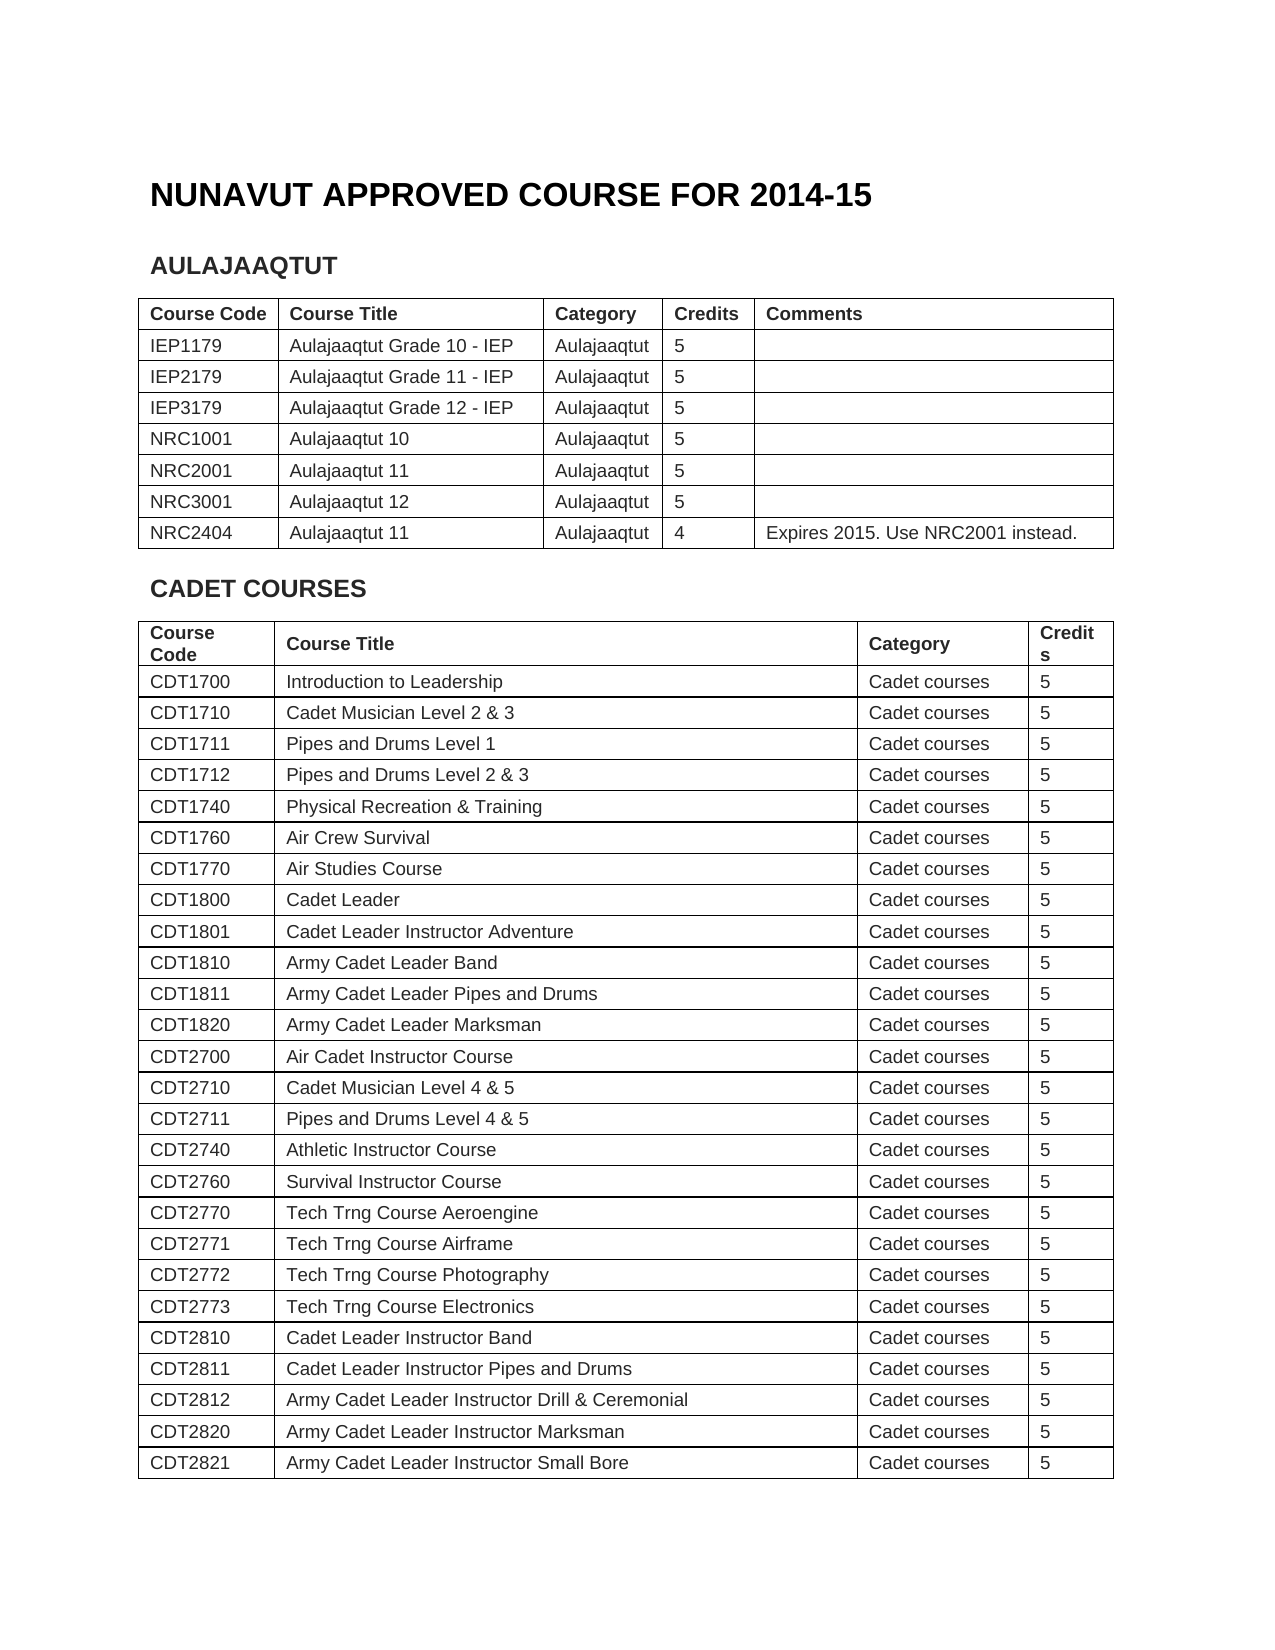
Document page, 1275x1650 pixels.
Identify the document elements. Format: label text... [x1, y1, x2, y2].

table_cell Cadet courses [858, 1135, 1028, 1165]
table_cell Athletic Instructor Course [275, 1135, 857, 1165]
table_cell 5 [663, 424, 754, 454]
table_cell 5 [1029, 1135, 1113, 1165]
table_cell 5 [663, 330, 754, 360]
table_cell 5 [663, 361, 754, 392]
table_cell Air Crew Survival [275, 823, 857, 853]
table_cell Cadet courses [858, 854, 1028, 884]
table_cell 5 [1029, 1354, 1113, 1384]
table_cell Introduction to Leadership [275, 666, 857, 696]
table_header Course Title [279, 299, 543, 329]
table_cell CDT1810 [139, 948, 274, 978]
table_cell 5 [1029, 1323, 1113, 1353]
table_cell CDT2760 [139, 1166, 274, 1196]
table_cell Cadet courses [858, 1198, 1028, 1228]
table_cell Cadet courses [858, 1385, 1028, 1415]
table_cell Aulajaaqtut [544, 518, 662, 548]
table_cell CDT1700 [139, 666, 274, 696]
table_cell CDT1801 [139, 916, 274, 946]
text Cadet CourseS [150, 574, 1125, 603]
table_cell 4 [663, 518, 754, 548]
table_cell Cadet courses [858, 1354, 1028, 1384]
table_cell 5 [1029, 1041, 1113, 1071]
table_cell Cadet courses [858, 1229, 1028, 1259]
table_cell Aulajaaqtut [544, 486, 662, 517]
table_cell 5 [663, 486, 754, 517]
table_cell Aulajaaqtut 11 [279, 518, 543, 548]
table_cell Cadet courses [858, 1291, 1028, 1321]
table_cell Cadet courses [858, 885, 1028, 915]
table_cell NRC2404 [139, 518, 278, 548]
table_cell Aulajaaqtut 10 [279, 424, 543, 454]
table_cell 5 [1029, 854, 1113, 884]
table_cell Aulajaaqtut Grade 11 - IEP [279, 361, 543, 392]
table_cell Tech Trng Course Photography [275, 1260, 857, 1290]
table_cell Aulajaaqtut [544, 361, 662, 392]
table_cell 5 [1029, 1260, 1113, 1290]
table_cell Tech Trng Course Airframe [275, 1229, 857, 1259]
table_cell IEP2179 [139, 361, 278, 392]
table_cell Cadet courses [858, 698, 1028, 728]
table_cell CDT1800 [139, 885, 274, 915]
table_cell CDT2740 [139, 1135, 274, 1165]
table_cell CDT2770 [139, 1198, 274, 1228]
table_cell Cadet Leader Instructor Band [275, 1323, 857, 1353]
table_cell Army Cadet Leader Instructor Drill & Ceremonial [275, 1385, 857, 1415]
table_cell IEP1179 [139, 330, 278, 360]
table_cell CDT2810 [139, 1323, 274, 1353]
table_cell CDT2821 [139, 1448, 274, 1478]
table_cell CDT1770 [139, 854, 274, 884]
table_cell Cadet courses [858, 1323, 1028, 1353]
table_cell 5 [1029, 1448, 1113, 1478]
table_cell 5 [1029, 979, 1113, 1009]
table_cell CDT2700 [139, 1041, 274, 1071]
table_cell Pipes and Drums Level 1 [275, 729, 857, 759]
table_cell 5 [1029, 916, 1113, 946]
table_cell [755, 330, 1113, 360]
text Aulajaaqtut [150, 251, 1125, 280]
table_cell CDT2772 [139, 1260, 274, 1290]
table_cell CDT2820 [139, 1416, 274, 1446]
table_cell 5 [1029, 791, 1113, 821]
table_header Credits [663, 299, 754, 329]
table_cell Cadet courses [858, 791, 1028, 821]
table_cell Cadet Musician Level 4 & 5 [275, 1073, 857, 1103]
table_cell Physical Recreation & Training [275, 791, 857, 821]
subtitle Nunavut Approved Course for 2014-15 [150, 175, 1125, 213]
table_header Category [858, 622, 1028, 665]
table_cell Cadet Leader Instructor Adventure [275, 916, 857, 946]
table_cell CDT1711 [139, 729, 274, 759]
table_cell 5 [1029, 760, 1113, 790]
table_cell Tech Trng Course Electronics [275, 1291, 857, 1321]
table_header Category [544, 299, 662, 329]
table_cell CDT1740 [139, 791, 274, 821]
table_cell 5 [1029, 1229, 1113, 1259]
table_cell 5 [1029, 1416, 1113, 1446]
table_cell CDT2710 [139, 1073, 274, 1103]
table_cell 5 [663, 393, 754, 423]
table_cell Army Cadet Leader Pipes and Drums [275, 979, 857, 1009]
table_cell Army Cadet Leader Marksman [275, 1010, 857, 1040]
table_cell Cadet courses [858, 1166, 1028, 1196]
table_cell Cadet courses [858, 823, 1028, 853]
table_cell 5 [1029, 666, 1113, 696]
table_cell Air Studies Course [275, 854, 857, 884]
table_cell Cadet courses [858, 1448, 1028, 1478]
table_cell Cadet courses [858, 1104, 1028, 1134]
table_header Course Code [139, 622, 274, 665]
table_cell Survival Instructor Course [275, 1166, 857, 1196]
table_cell Cadet courses [858, 1416, 1028, 1446]
table_cell Aulajaaqtut [544, 424, 662, 454]
table_cell Aulajaaqtut [544, 393, 662, 423]
table_cell Cadet courses [858, 948, 1028, 978]
table_cell Aulajaaqtut Grade 12 - IEP [279, 393, 543, 423]
table_cell 5 [1029, 729, 1113, 759]
table_cell NRC1001 [139, 424, 278, 454]
table_cell CDT1710 [139, 698, 274, 728]
table_cell Cadet courses [858, 1073, 1028, 1103]
table_cell 5 [1029, 885, 1113, 915]
table_cell CDT2812 [139, 1385, 274, 1415]
table_cell Tech Trng Course Aeroengine [275, 1198, 857, 1228]
table_cell Pipes and Drums Level 2 & 3 [275, 760, 857, 790]
table_cell Cadet courses [858, 979, 1028, 1009]
table_cell [755, 455, 1113, 485]
table_cell CDT1811 [139, 979, 274, 1009]
table_cell Cadet courses [858, 760, 1028, 790]
table_cell Cadet courses [858, 916, 1028, 946]
table_cell Cadet courses [858, 729, 1028, 759]
table_cell NRC2001 [139, 455, 278, 485]
table_cell [755, 486, 1113, 517]
table_cell Cadet Leader Instructor Pipes and Drums [275, 1354, 857, 1384]
table_cell 5 [1029, 1385, 1113, 1415]
table_cell Army Cadet Leader Instructor Small Bore [275, 1448, 857, 1478]
table_cell Aulajaaqtut [544, 330, 662, 360]
table_cell Cadet courses [858, 666, 1028, 696]
table_cell CDT2811 [139, 1354, 274, 1384]
table_cell Cadet Leader [275, 885, 857, 915]
table_cell Air Cadet Instructor Course [275, 1041, 857, 1071]
table_header Comments [755, 299, 1113, 329]
table_cell [755, 393, 1113, 423]
table_cell CDT2711 [139, 1104, 274, 1134]
table_cell CDT2773 [139, 1291, 274, 1321]
table_cell 5 [1029, 1010, 1113, 1040]
table_cell IEP3179 [139, 393, 278, 423]
table_cell Aulajaaqtut 11 [279, 455, 543, 485]
table_cell Aulajaaqtut [544, 455, 662, 485]
table_cell 5 [1029, 1291, 1113, 1321]
table_cell 5 [1029, 1198, 1113, 1228]
table_cell 5 [1029, 1166, 1113, 1196]
table_cell CDT2771 [139, 1229, 274, 1259]
table_cell CDT1760 [139, 823, 274, 853]
table_cell Expires 2015. Use NRC2001 instead. [755, 518, 1113, 548]
table_cell NRC3001 [139, 486, 278, 517]
table_cell 5 [1029, 948, 1113, 978]
table_header Credits [1029, 622, 1113, 665]
table_cell Pipes and Drums Level 4 & 5 [275, 1104, 857, 1134]
table_cell 5 [1029, 823, 1113, 853]
table_cell Army Cadet Leader Instructor Marksman [275, 1416, 857, 1446]
table_cell 5 [1029, 1073, 1113, 1103]
table_cell Cadet courses [858, 1260, 1028, 1290]
table_cell Cadet courses [858, 1041, 1028, 1071]
table_cell 5 [1029, 1104, 1113, 1134]
table_cell Army Cadet Leader Band [275, 948, 857, 978]
table_cell [755, 361, 1113, 392]
table_cell 5 [663, 455, 754, 485]
table_cell CDT1712 [139, 760, 274, 790]
table_cell Cadet courses [858, 1010, 1028, 1040]
table_cell Aulajaaqtut Grade 10 - IEP [279, 330, 543, 360]
table_cell CDT1820 [139, 1010, 274, 1040]
table_cell [755, 424, 1113, 454]
table_cell 5 [1029, 698, 1113, 728]
table_header Course Code [139, 299, 278, 329]
table_header Course Title [275, 622, 857, 665]
table_cell Cadet Musician Level 2 & 3 [275, 698, 857, 728]
table_cell Aulajaaqtut 12 [279, 486, 543, 517]
